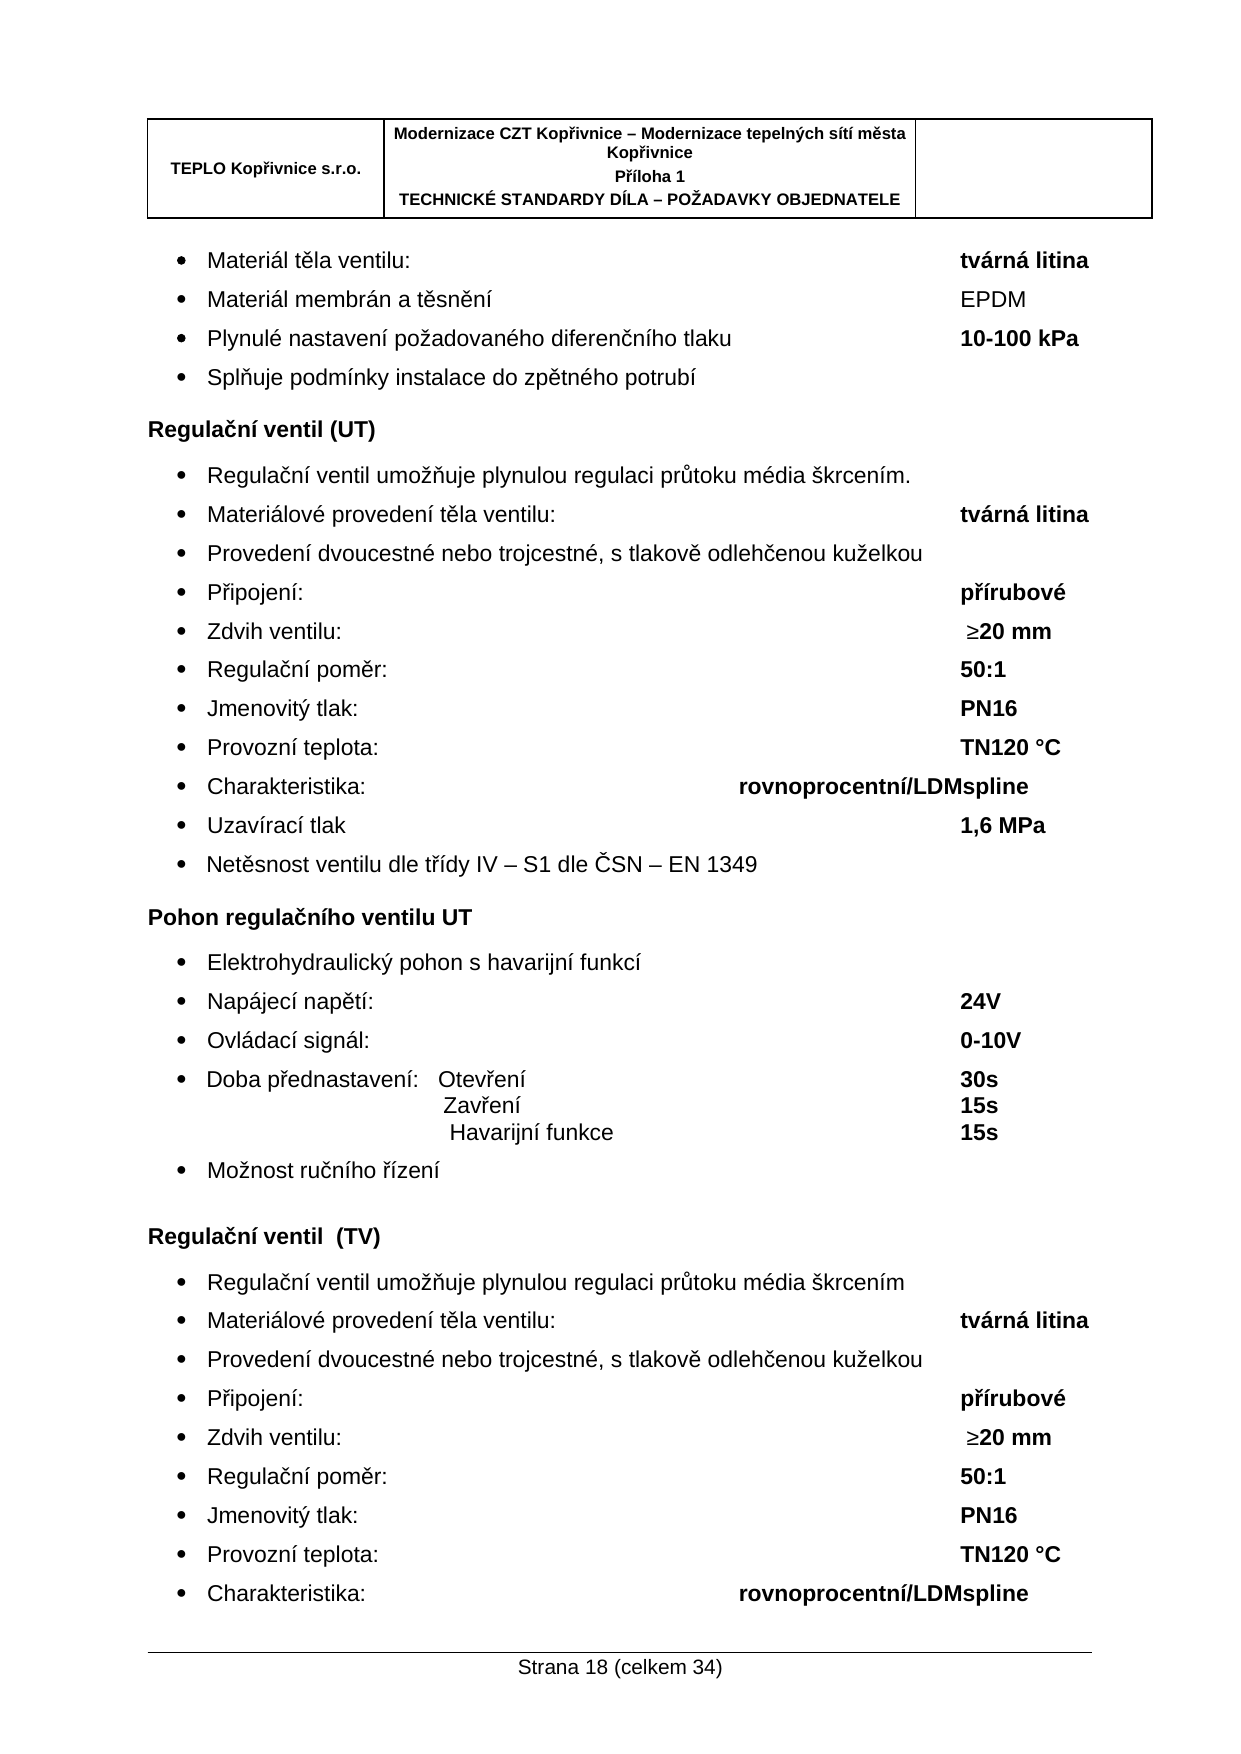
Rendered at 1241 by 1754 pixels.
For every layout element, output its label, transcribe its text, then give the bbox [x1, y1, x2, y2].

list Regulační poměr: 50:1 [177, 1463, 1092, 1489]
list Plynulé nastavení požadovaného diferenčního tlaku 10-100 kPa [177, 325, 1092, 351]
list Uzavírací tlak 1,6 MPa [177, 812, 1092, 838]
list Provozní teplota: TN120 °C [177, 1541, 1092, 1567]
list Možnost ručního řízení [177, 1157, 1092, 1184]
list Regulační ventil umožňuje plynulou regulaci průtoku média škrcením [177, 1269, 1092, 1295]
list Zdvih ventilu: ≥20 mm [177, 618, 1092, 644]
text Regulační ventil (UT) [148, 416, 1092, 450]
list Připojení: přírubové [177, 1385, 1092, 1412]
list Charakteristika: rovnoprocentní/LDMspline [177, 773, 1092, 799]
text Pohon regulačního ventilu UT [148, 903, 1092, 937]
list Jmenovitý tlak: PN16 [177, 1502, 1092, 1528]
list Jmenovitý tlak: PN16 [177, 695, 1092, 722]
list Splňuje podmínky instalace do zpětného potrubí [177, 363, 1092, 390]
list Provedení dvoucestné nebo trojcestné, s tlakově odlehčenou kuželkou [177, 540, 1092, 566]
list Regulační ventil umožňuje plynulou regulaci průtoku média škrcením. [177, 462, 1092, 488]
list Materiálové provedení těla ventilu: tvárná litina [177, 501, 1092, 527]
list Zdvih ventilu: ≥20 mm [177, 1424, 1092, 1450]
list Napájecí napětí: 24V [177, 988, 1092, 1014]
list Elektrohydraulický pohon s havarijní funkcí [177, 949, 1092, 976]
list Netěsnost ventilu dle třídy IV – S1 dle ČSN – EN 1349 [177, 851, 1092, 877]
list Připojení: přírubové [177, 579, 1092, 605]
list Materiál těla ventilu: tvárná litina [177, 247, 1092, 273]
list Regulační poměr: 50:1 [177, 656, 1092, 683]
list Provozní teplota: TN120 °C [177, 734, 1092, 761]
list Materiál membrán a těsnění EPDM [177, 286, 1092, 312]
list Charakteristika: rovnoprocentní/LDMspline [177, 1579, 1092, 1606]
list Materiálové provedení těla ventilu: tvárná litina [177, 1307, 1092, 1334]
text Regulační ventil (TV) [148, 1223, 1092, 1256]
list Doba přednastavení: Otevření 30s Zavření 15s Havarijní funkce 15s [177, 1066, 1092, 1145]
list Provedení dvoucestné nebo trojcestné, s tlakově odlehčenou kuželkou [177, 1346, 1092, 1373]
list Ovládací signál: 0-10V [177, 1027, 1092, 1053]
